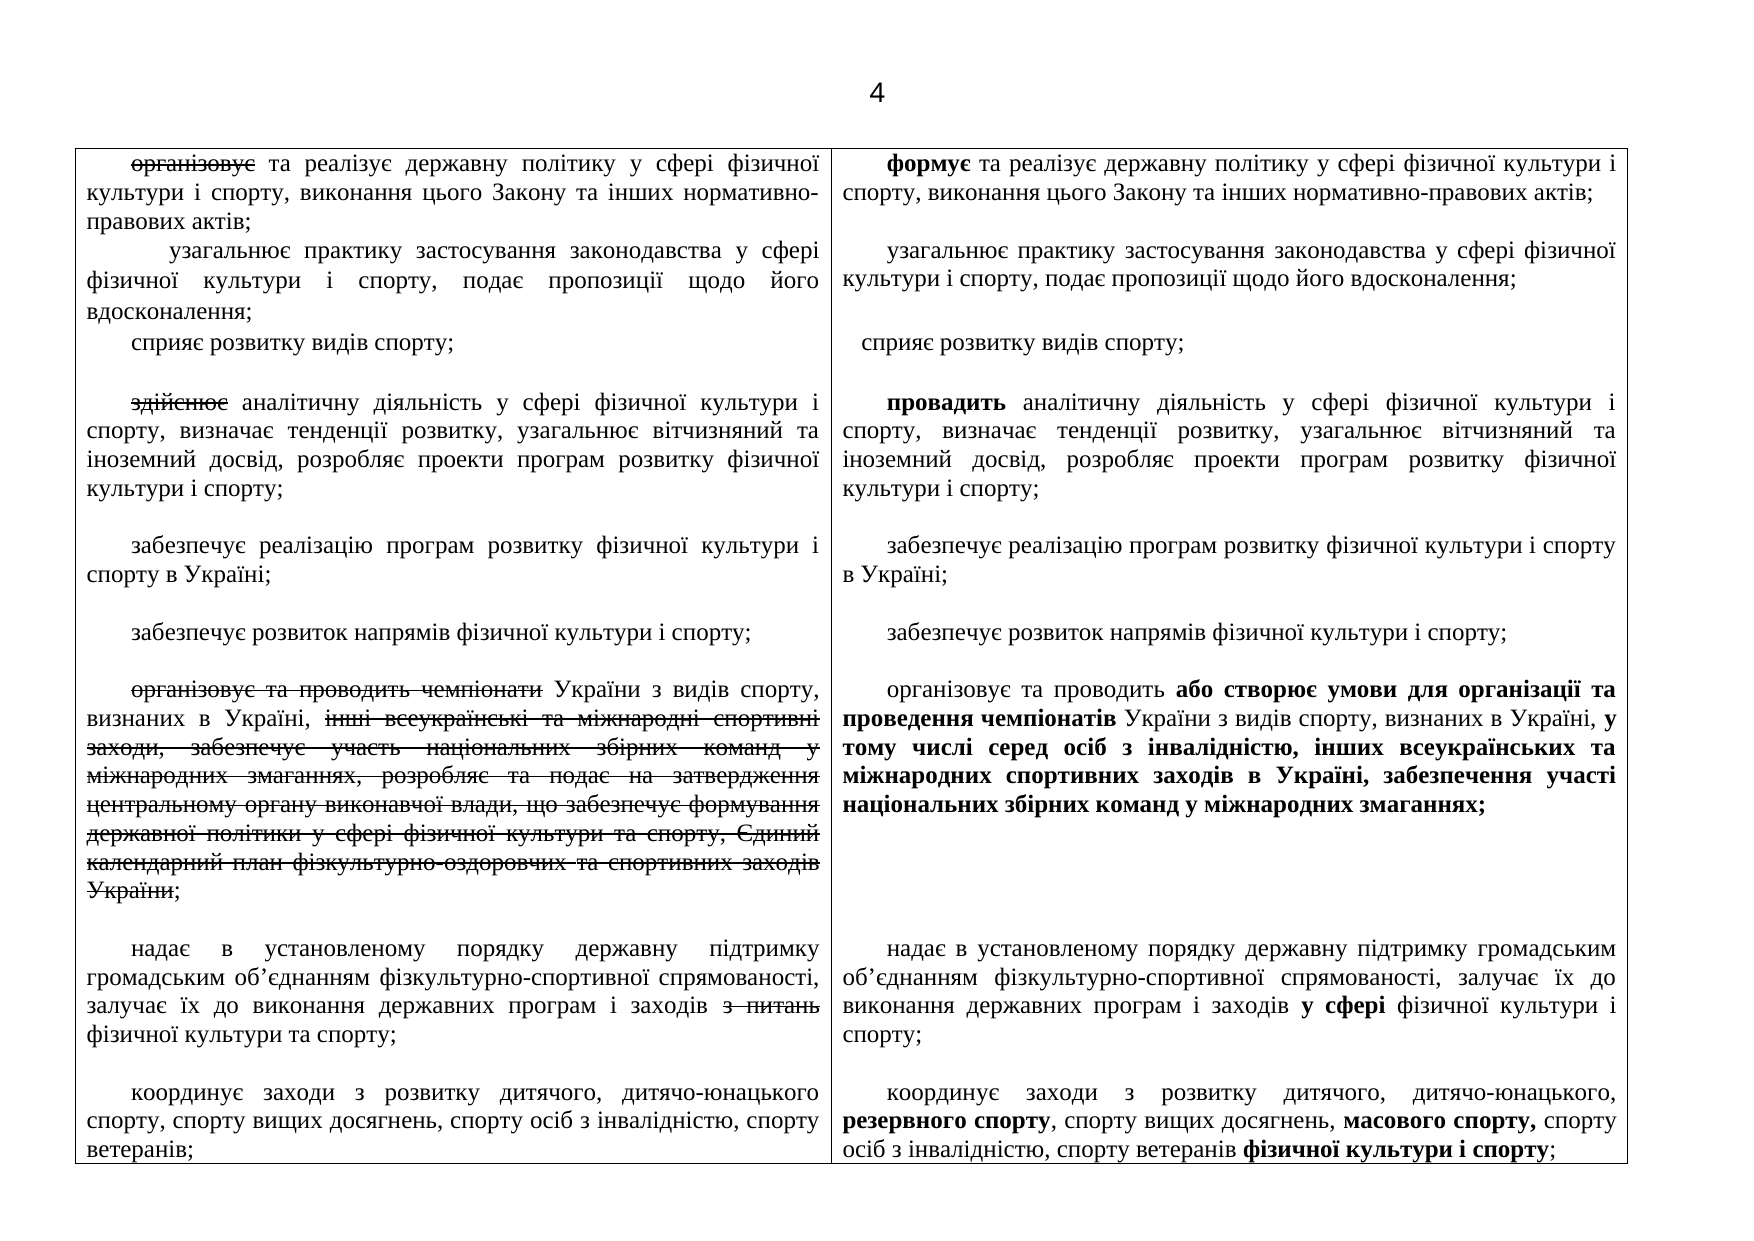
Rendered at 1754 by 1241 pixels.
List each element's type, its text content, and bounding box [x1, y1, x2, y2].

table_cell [76, 1077, 831, 1163]
table_cell організовує та проводить чемпіонати України з видів спорту, визнаних в Україні, інші всеукраїнські та міжнародні спортивні заходи, забезпечує участь національних збірних команд у міжнародних змаганнях, розробляє та подає на затвердження центральному органу виконавчої влади, що забезпечує формування державної політики у сфері фізичної культури та спорту, Єдиний календарний план фізкультурно-оздоровчих та спортивних заходів України; [76, 674, 831, 933]
table_cell забезпечує розвиток напрямів фізичної культури і спорту; [76, 617, 831, 674]
table_cell забезпечує реалізацію програм розвитку фізичної культури і спорту в Україні; [76, 530, 831, 617]
table_cell сприяє розвитку видів спорту; [832, 327, 1627, 387]
table_cell надає в установленому порядку державну підтримку громадським об’єднанням фізкультурно-спортивної спрямованості, залучає їх до виконання державних програм і заходів у сфері фізичної культури і спорту; [832, 933, 1627, 1077]
table_cell організовує та реалізує державну політику у сфері фізичної культури і спорту, виконання цього Закону та інших нормативно-правових актів; [76, 149, 831, 235]
table_cell сприяє розвитку видів спорту; [76, 327, 831, 387]
table_cell узагальнює практику застосування законодавства у сфері фізичної культури і спорту, подає пропозиції щодо його вдосконалення; [832, 235, 1627, 327]
table_cell забезпечує реалізацію програм розвитку фізичної культури і спорту в Україні; [832, 530, 1627, 617]
table_cell організовує та проводить або створює умови для організації та проведення чемпіонатів України з видів спорту, визнаних в Україні, у тому числі серед осіб з інвалідністю, інших всеукраїнських та міжнародних спортивних заходів в Україні, забезпечення участі національних збірних команд у міжнародних змаганнях; [832, 674, 1627, 933]
table_cell провадить аналітичну діяльність у сфері фізичної культури і спорту, визначає тенденції розвитку, узагальнює вітчизняний та іноземний досвід, розробляє проекти програм розвитку фізичної культури і спорту; [832, 387, 1627, 530]
table_cell здійснює аналітичну діяльність у сфері фізичної культури і спорту, визначає тенденції розвитку, узагальнює вітчизняний та іноземний досвід, розробляє проекти програм розвитку фізичної культури і спорту; [76, 387, 831, 530]
table_cell забезпечує розвиток напрямів фізичної культури і спорту; [832, 617, 1627, 674]
table_cell узагальнює практику застосування законодавства у сфері фізичної культури і спорту, подає пропозиції щодо його вдосконалення; [76, 235, 831, 327]
table_cell формує та реалізує державну політику у сфері фізичної культури і спорту, виконання цього Закону та інших нормативно-правових актів; [832, 149, 1627, 235]
table_cell надає в установленому порядку державну підтримку громадським об’єднанням фізкультурно-спортивної спрямованості, залучає їх до виконання державних програм і заходів з питань фізичної культури та спорту; [76, 933, 831, 1077]
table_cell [832, 1077, 1627, 1163]
